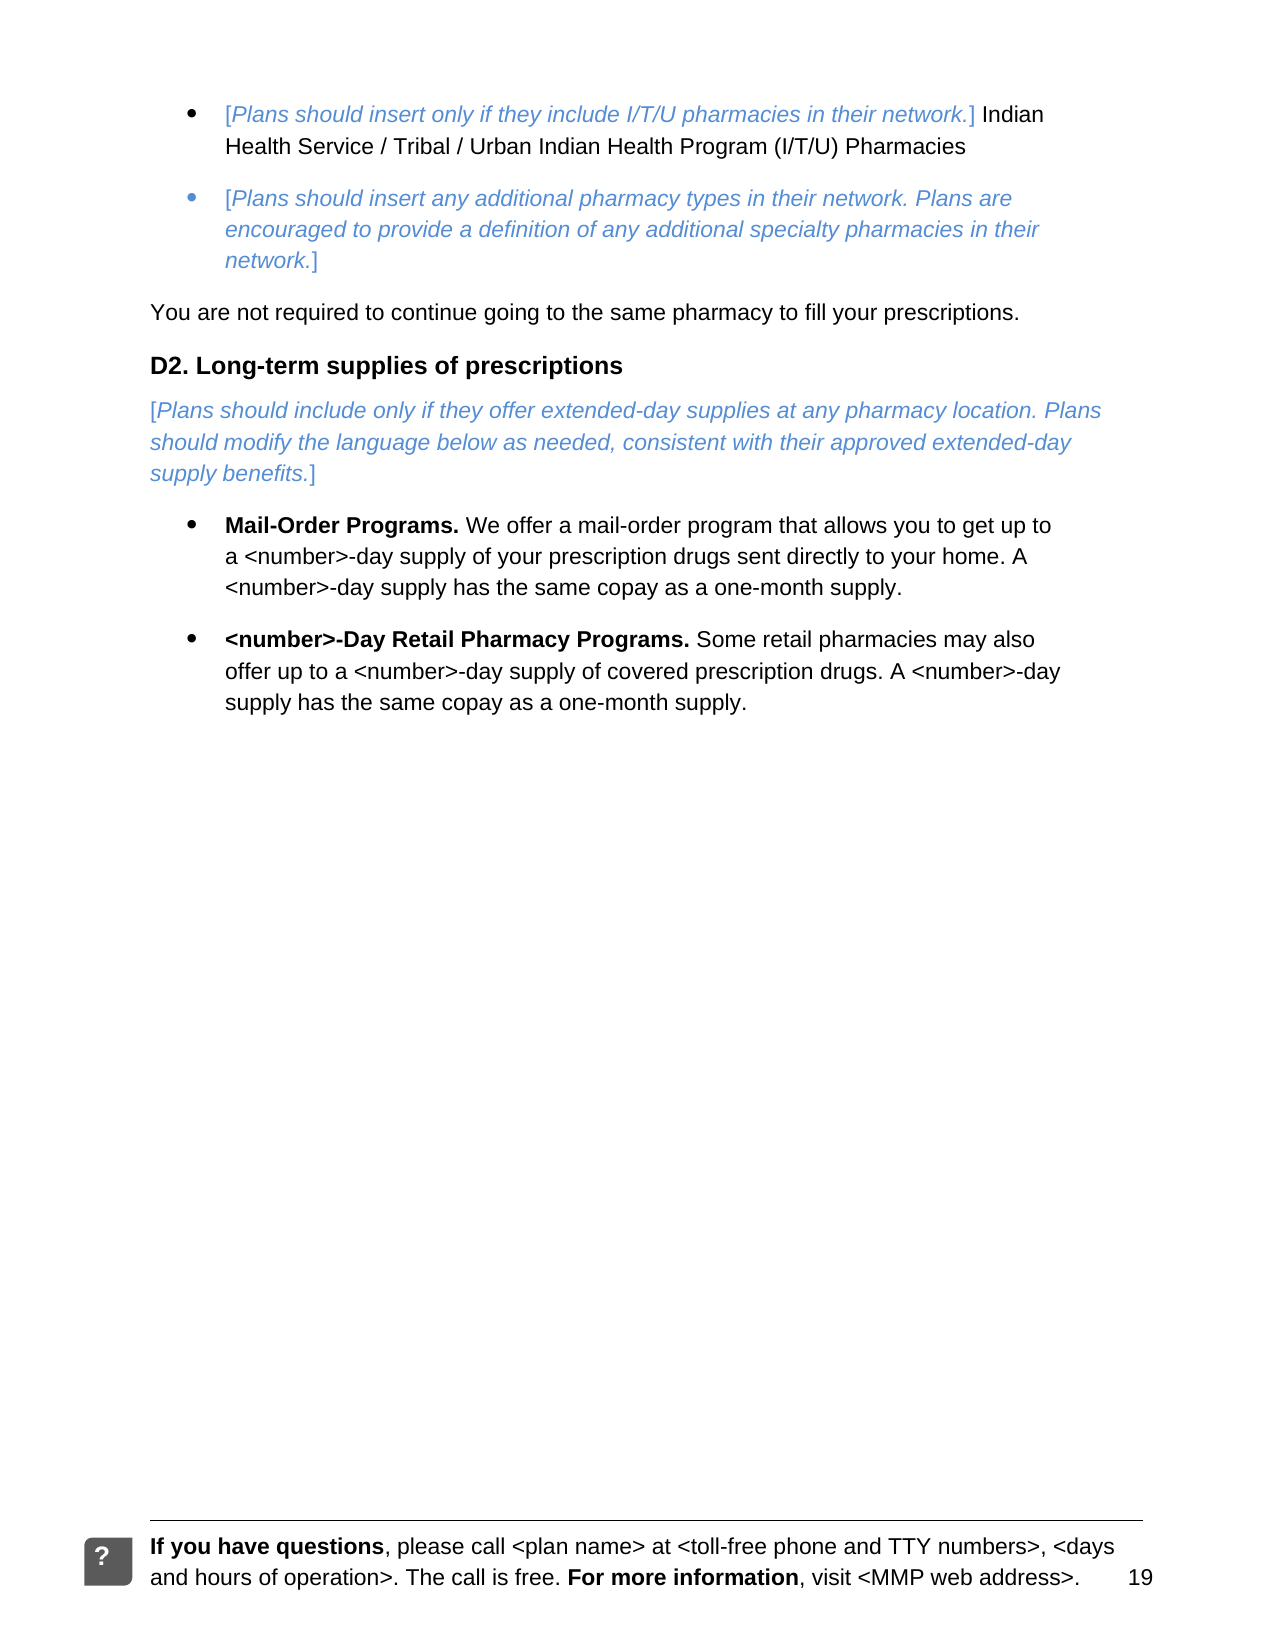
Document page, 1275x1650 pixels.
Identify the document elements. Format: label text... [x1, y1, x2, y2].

text You are not required to continue going to the same pharmacy to fill your prescriptions. [150, 296, 1143, 327]
subtitle D2. Long-term supplies of prescriptions [150, 348, 1068, 381]
text [Plans should insert only if they include I/T/U pharmacies in their network.] Indian Health Service / Tribal / Urban Indian Health Program (I/T/U) Pharmacies [187, 98, 1068, 160]
text <number>-Day Retail Pharmacy Programs. Some retail pharmacies may also offer up to a <number>-day supply of covered prescription drugs. A <number>-day supply has the same copay as a one-month supply. [187, 623, 1068, 717]
text Mail-Order Programs. We offer a mail-order program that allows you to get up to a <number>-day supply of your prescription drugs sent directly to your home. A <number>-day supply has the same copay as a one-month supply. [187, 508, 1068, 602]
text [Plans should include only if they offer extended-day supplies at any pharmacy location. Plans should modify the language below as needed, consistent with their approved extended-day supply benefits.] [150, 394, 1143, 487]
list [Plans should insert any additional pharmacy types in their network. Plans are encouraged to provide a definition of any additional specialty pharmacies in their network.] [187, 181, 1068, 275]
